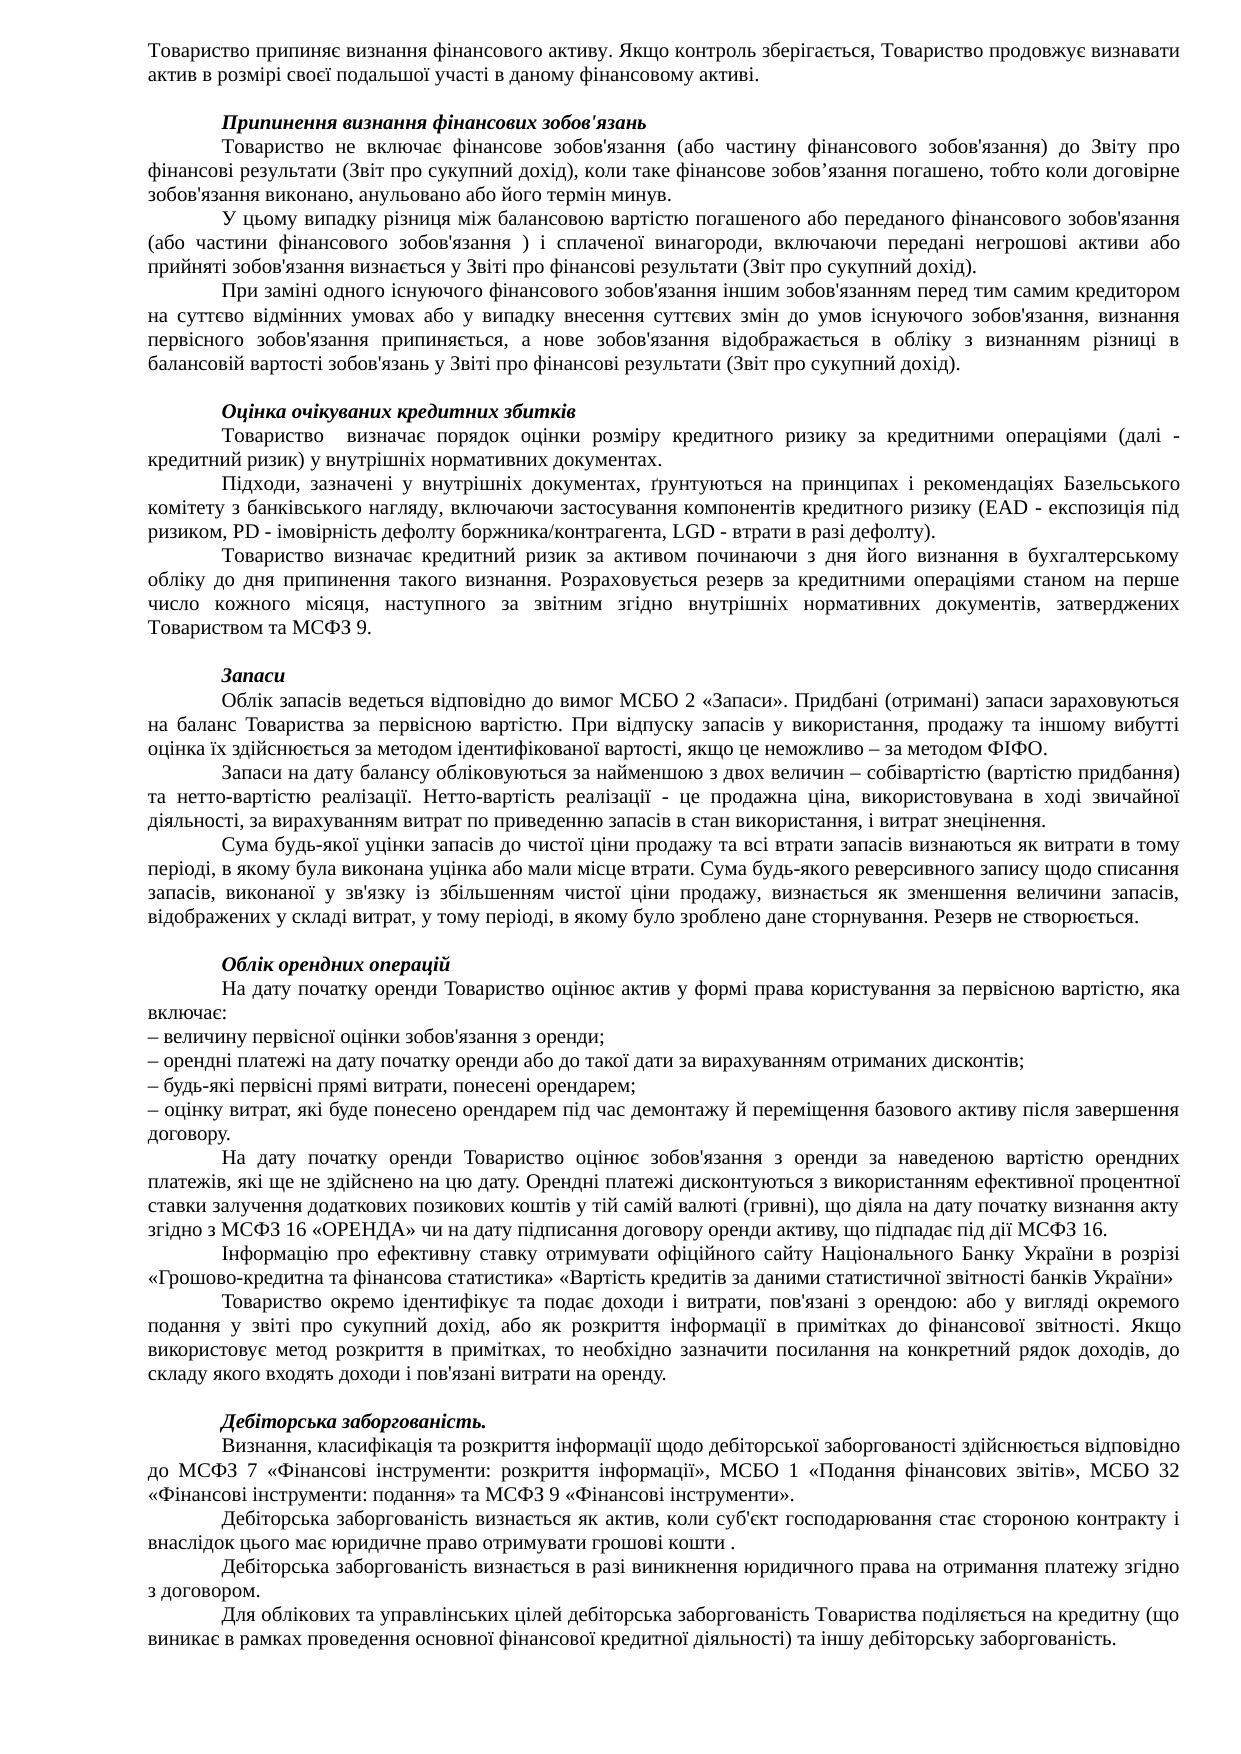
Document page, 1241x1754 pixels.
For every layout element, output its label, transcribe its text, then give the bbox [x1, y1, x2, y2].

text Визнання, класифікація та розкриття інформації щодо дебіторської заборгованості здійснюється відповідно до МСФЗ 7 «Фінансові інструменти: розкриття інформації», МСБО 1 «Подання фінансових звітів», МСБО 32 «Фінансові інструменти: подання» та МСФЗ 9 «Фінансові інструменти». [148, 1433, 1181, 1506]
text Дебіторська заборгованість визнається як актив, коли суб'єкт господарювання стає стороною контракту і внаслідок цього має юридичне право отримувати грошові кошти . [148, 1506, 1181, 1554]
text На дату початку оренди Товариство оцінює актив у формі права користування за первісною вартістю, яка включає: [148, 976, 1181, 1024]
text При заміні одного існуючого фінансового зобов'язання іншим зобов'язанням перед тим самим кредитором на суттєво відмінних умовах або у випадку внесення суттєвих змін до умов існуючого зобов'язання, визнання первісного зобов'язання припиняється, а нове зобов'язання відображається в обліку з визнанням різниці в балансовій вартості зобов'язань у Звіті про фінансові результати (Звіт про сукупний дохід). [148, 278, 1181, 375]
text – оцінку витрат, які буде понесено орендарем під час демонтажу й переміщення базового активу після завершення договору. [148, 1097, 1181, 1145]
text Інформацію про ефективну ставку отримувати офіційного сайту Національного Банку України в розрізі «Грошово-кредитна та фінансова статистика» «Вартість кредитів за даними статистичної звітності банків України» [148, 1241, 1181, 1289]
text Облік запасів ведеться відповідно до вимог МСБО 2 «Запаси». Придбані (отримані) запаси зараховуються на баланс Товариства за первісною вартістю. При відпуску запасів у використання, продажу та іншому вибутті оцінка їх здійснюється за методом ідентифікованої вартості, якщо це неможливо – за методом ФIФО. [148, 687, 1181, 760]
text Припинення визнання фінансових зобов'язань [148, 110, 1181, 134]
text Запаси на дату балансу обліковуються за найменшою з двох величин – собівартістю (вартістю придбання) та нетто-вартістю реалізації. Нетто-вартість реалізації - це продажна ціна, використовувана в ході звичайної діяльності, за вирахуванням витрат по приведенню запасів в стан використання, і витрат знецінення. [148, 760, 1181, 832]
text – величину первісної оцінки зобов'язання з оренди; [148, 1024, 1181, 1048]
text Дебіторська заборгованість визнається в разі виникнення юридичного права на отримання платежу згідно з договором. [148, 1554, 1181, 1602]
text Для облікових та управлінських цілей дебіторська заборгованість Товариства поділяється на кредитну (що виникає в рамках проведення основної фінансової кредитної діяльності) та іншу дебіторську заборгованість. [148, 1602, 1181, 1650]
text Дебіторська заборгованість. [148, 1409, 1181, 1433]
text Товариство окремо ідентифікує та подає доходи і витрати, пов'язані з орендою: або у вигляді окремого подання у звіті про сукупний дохід, або як розкриття інформації в примітках до фінансової звітності. Якщо використовує метод розкриття в примітках, то необхідно зазначити посилання на конкретний рядок доходів, до складу якого входять доходи і пов'язані витрати на оренду. [148, 1289, 1181, 1385]
text Товариство не включає фінансове зобов'язання (або частину фінансового зобов'язання) до Звіту про фінансові результати (Звіт про сукупний дохід), коли таке фінансове зобов’язання погашено, тобто коли договірне зобов'язання виконано, анульовано або його термін минув. [148, 134, 1181, 206]
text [148, 38, 1181, 86]
text Підходи, зазначені у внутрішніх документах, ґрунтуються на принципах і рекомендаціях Базельського комітету з банківського нагляду, включаючи застосування компонентів кредитного ризику (EAD - експозиція під ризиком, PD - імовірність дефолту боржника/контрагента, LGD - втрати в разі дефолту). [148, 471, 1181, 543]
text Облік орендних операцій [148, 952, 1181, 976]
text Товариство визначає кредитний ризик за активом починаючи з дня його визнання в бухгалтерському обліку до дня припинення такого визнання. Розраховується резерв за кредитними операціями станом на перше число кожного місяця, наступного за звітним згідно внутрішніх нормативних документів, затверджених Товариством та МСФЗ 9. [148, 543, 1181, 639]
text Сума будь-якої уцінки запасів до чистої ціни продажу та всі втрати запасів визнаються як витрати в тому періоді, в якому була виконана уцінка або мали місце втрати. Сума будь-якого реверсивного запису щодо списання запасів, виконаної у зв'язку із збільшенням чистої ціни продажу, визнається як зменшення величини запасів, відображених у складі витрат, у тому періоді, в якому було зроблено дане сторнування. Резерв не створюється. [148, 832, 1181, 928]
text На дату початку оренди Товариство оцінює зобов'язання з оренди за наведеною вартістю орендних платежів, які ще не здійснено на цю дату. Орендні платежі дисконтуються з використанням ефективної процентної ставки залучення додаткових позикових коштів у тій самій валюті (гривні), що діяла на дату початку визнання акту згідно з МСФЗ 16 «ОРЕНДА» чи на дату підписання договору оренди активу, що підпадає під дії МСФЗ 16. [148, 1145, 1181, 1241]
text Запаси [148, 663, 1181, 687]
text – орендні платежі на дату початку оренди або до такої дати за вирахуванням отриманих дисконтів; [148, 1048, 1181, 1072]
text Товариство визначає порядок оцінки розміру кредитного ризику за кредитними операціями (далі - кредитний ризик) у внутрішніх нормативних документах. [148, 423, 1181, 471]
text У цьому випадку різниця між балансовою вартістю погашеного або переданого фінансового зобов'язання (або частини фінансового зобов'язання ) і сплаченої винагороди, включаючи передані негрошові активи або прийняті зобов'язання визнається у Звіті про фінансові результати (Звіт про сукупний дохід). [148, 206, 1181, 278]
text Оцінка очікуваних кредитних збитків [148, 399, 1181, 423]
text – будь-які первісні прямі витрати, понесені орендарем; [148, 1072, 1181, 1097]
